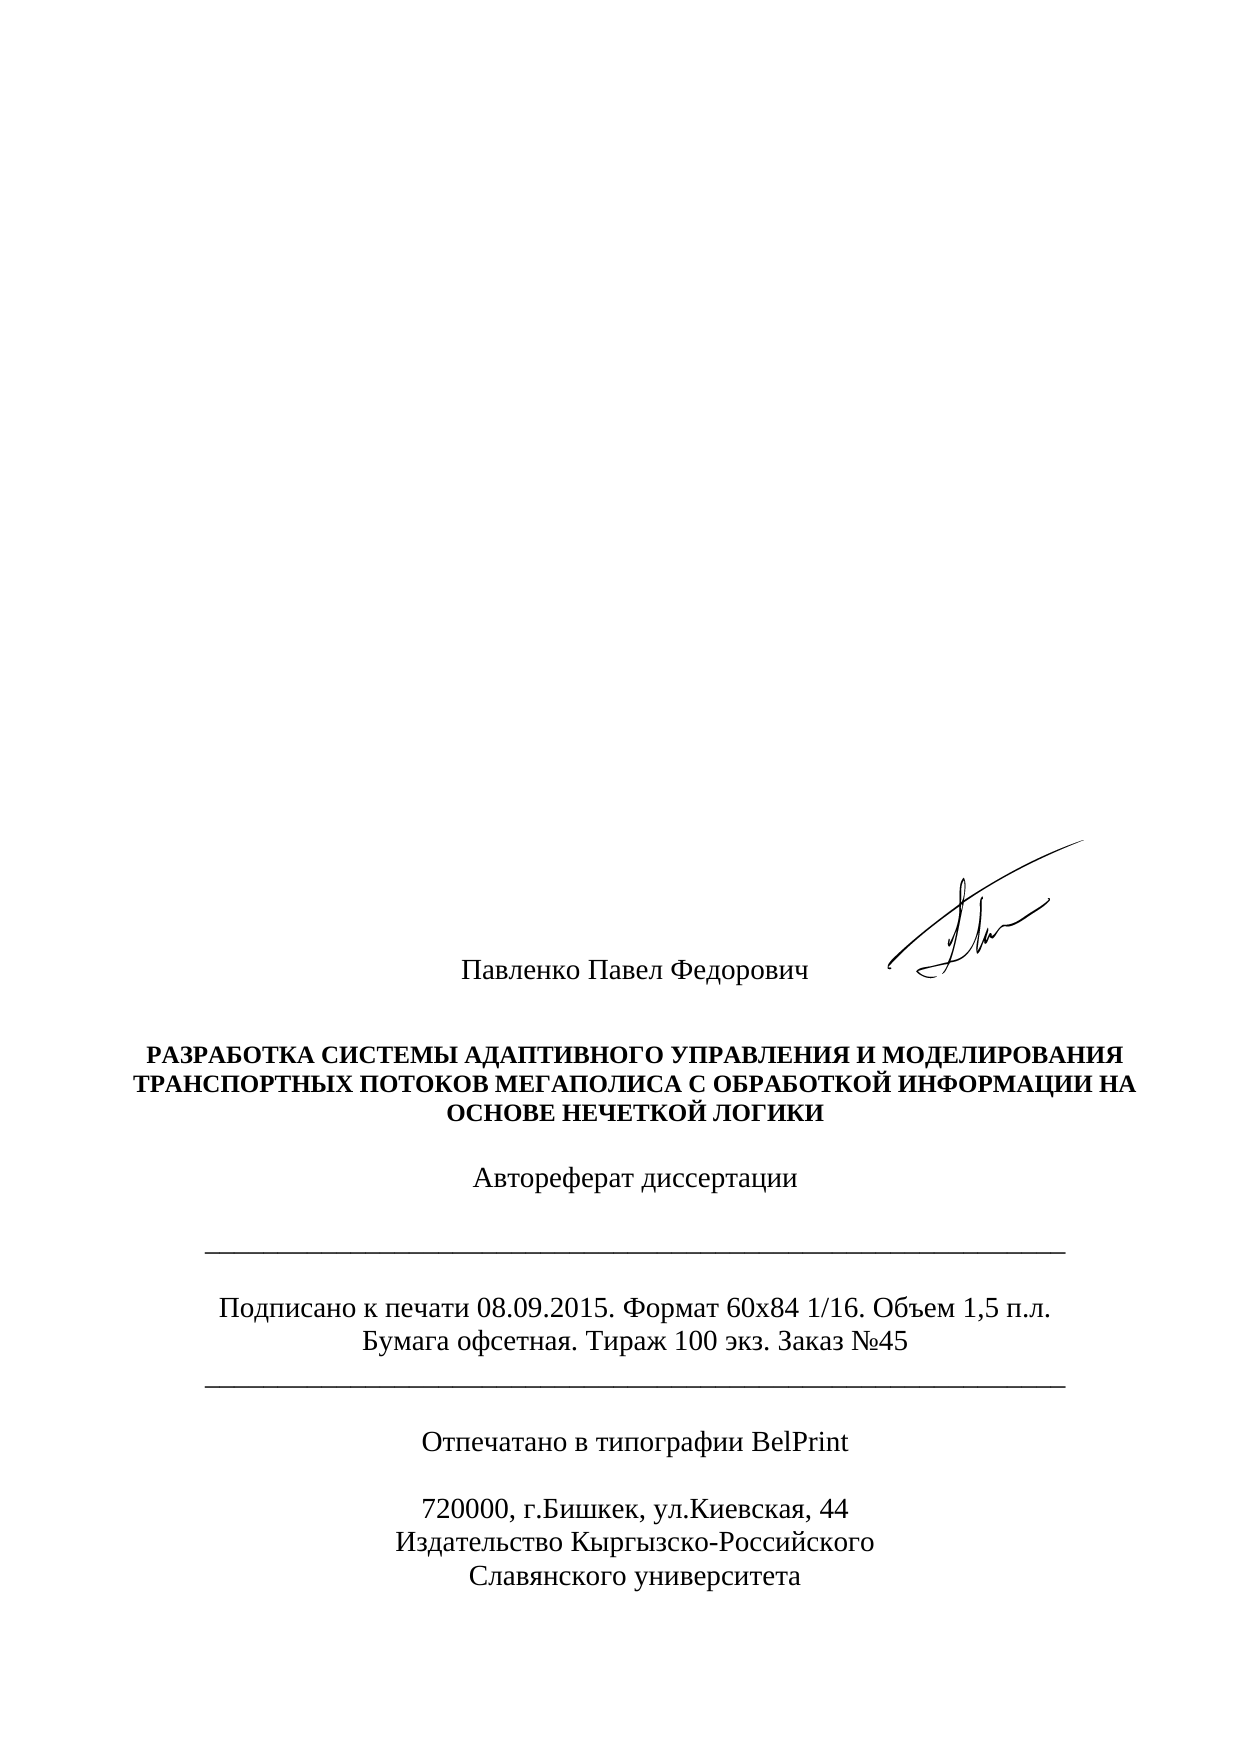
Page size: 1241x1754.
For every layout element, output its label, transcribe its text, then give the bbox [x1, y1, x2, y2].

text Автореферат диссертации [118, 1160, 1152, 1194]
text 720000, г.Бишкек, ул.Киевская, 44 [118, 1491, 1152, 1524]
text Павленко Павел Федорович [118, 952, 1152, 985]
picture [887, 840, 1085, 952]
text Бумага офсетная. Тираж 100 экз. Заказ №45 [118, 1323, 1152, 1357]
text Славянского университета [118, 1558, 1152, 1592]
text Разработка системы адаптивного управления и моделирования транспортных потоков мегаполиса с обработкой информации на основе нечеткой логики [118, 1041, 1152, 1127]
text Издательство Кыргызско-Российского [118, 1524, 1152, 1558]
text Отпечатано в типографии BelPrint [118, 1424, 1152, 1457]
text ___________________________________________________________ [118, 1223, 1152, 1256]
text ___________________________________________________________ [118, 1357, 1152, 1390]
text Подписано к печати 08.09.2015. Формат 60х84 1/16. Объем 1,5 п.л. [118, 1290, 1152, 1323]
